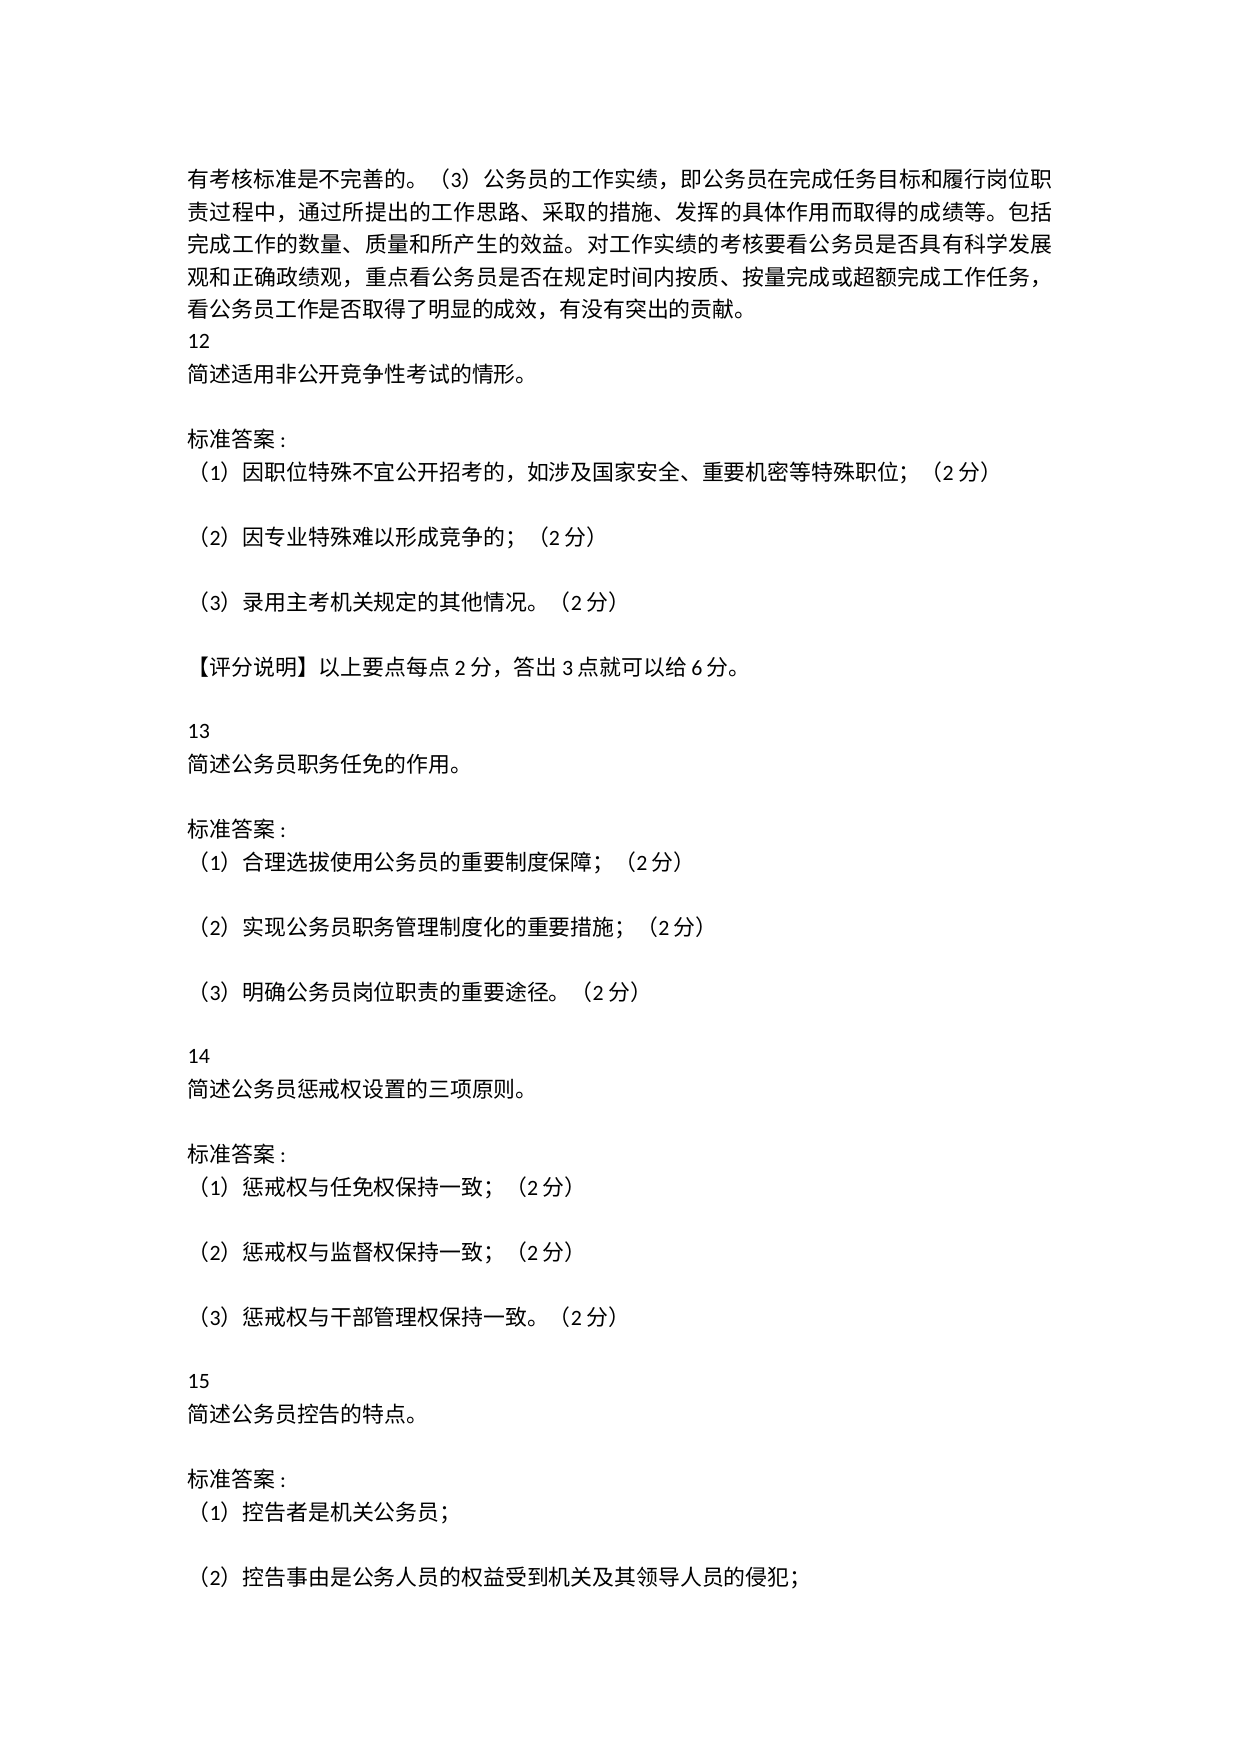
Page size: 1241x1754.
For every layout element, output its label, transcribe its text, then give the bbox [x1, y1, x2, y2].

text （2）实现公务员职务管理制度化的重要措施；（2分） [187, 909, 1053, 942]
text 13 [187, 714, 1053, 747]
text 标准答案 : [187, 422, 1053, 454]
text （3）录用主考机关规定的其他情况。（2分） [187, 584, 1053, 617]
text 标准答案 : [187, 1137, 1053, 1169]
text 14 [187, 1039, 1053, 1072]
text 简述适用非公开竞争性考试的情形。 [187, 357, 1053, 389]
text 简述公务员控告的特点。 [187, 1397, 1053, 1429]
text （1）合理选拔使用公务员的重要制度保障；（2分） [187, 844, 1053, 877]
text （2）惩戒权与监督权保持一致；（2分） [187, 1234, 1053, 1267]
text （3）明确公务员岗位职责的重要途径。（2分） [187, 974, 1053, 1007]
text 简述公务员惩戒权设置的三项原则。 [187, 1072, 1053, 1104]
text （1）惩戒权与任免权保持一致；（2分） [187, 1169, 1053, 1202]
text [187, 162, 1053, 324]
text （2）因专业特殊难以形成竞争的；（2分） [187, 519, 1053, 552]
text （3）惩戒权与干部管理权保持一致。（2分） [187, 1299, 1053, 1332]
text 15 [187, 1364, 1053, 1397]
text 简述公务员职务任免的作用。 [187, 747, 1053, 779]
text 标准答案 : [187, 812, 1053, 844]
text 【评分说明】以上要点每点2分，答岀3点就可以给6分。 [187, 649, 1053, 682]
text 12 [187, 324, 1053, 357]
text （2）控告事由是公务人员的权益受到机关及其领导人员的侵犯； [187, 1559, 1053, 1592]
text （1）因职位特殊不宜公开招考的，如涉及国家安全、重要机密等特殊职位；（2分） [187, 454, 1053, 487]
text （1）控告者是机关公务员； [187, 1494, 1053, 1527]
text 标准答案 : [187, 1462, 1053, 1494]
